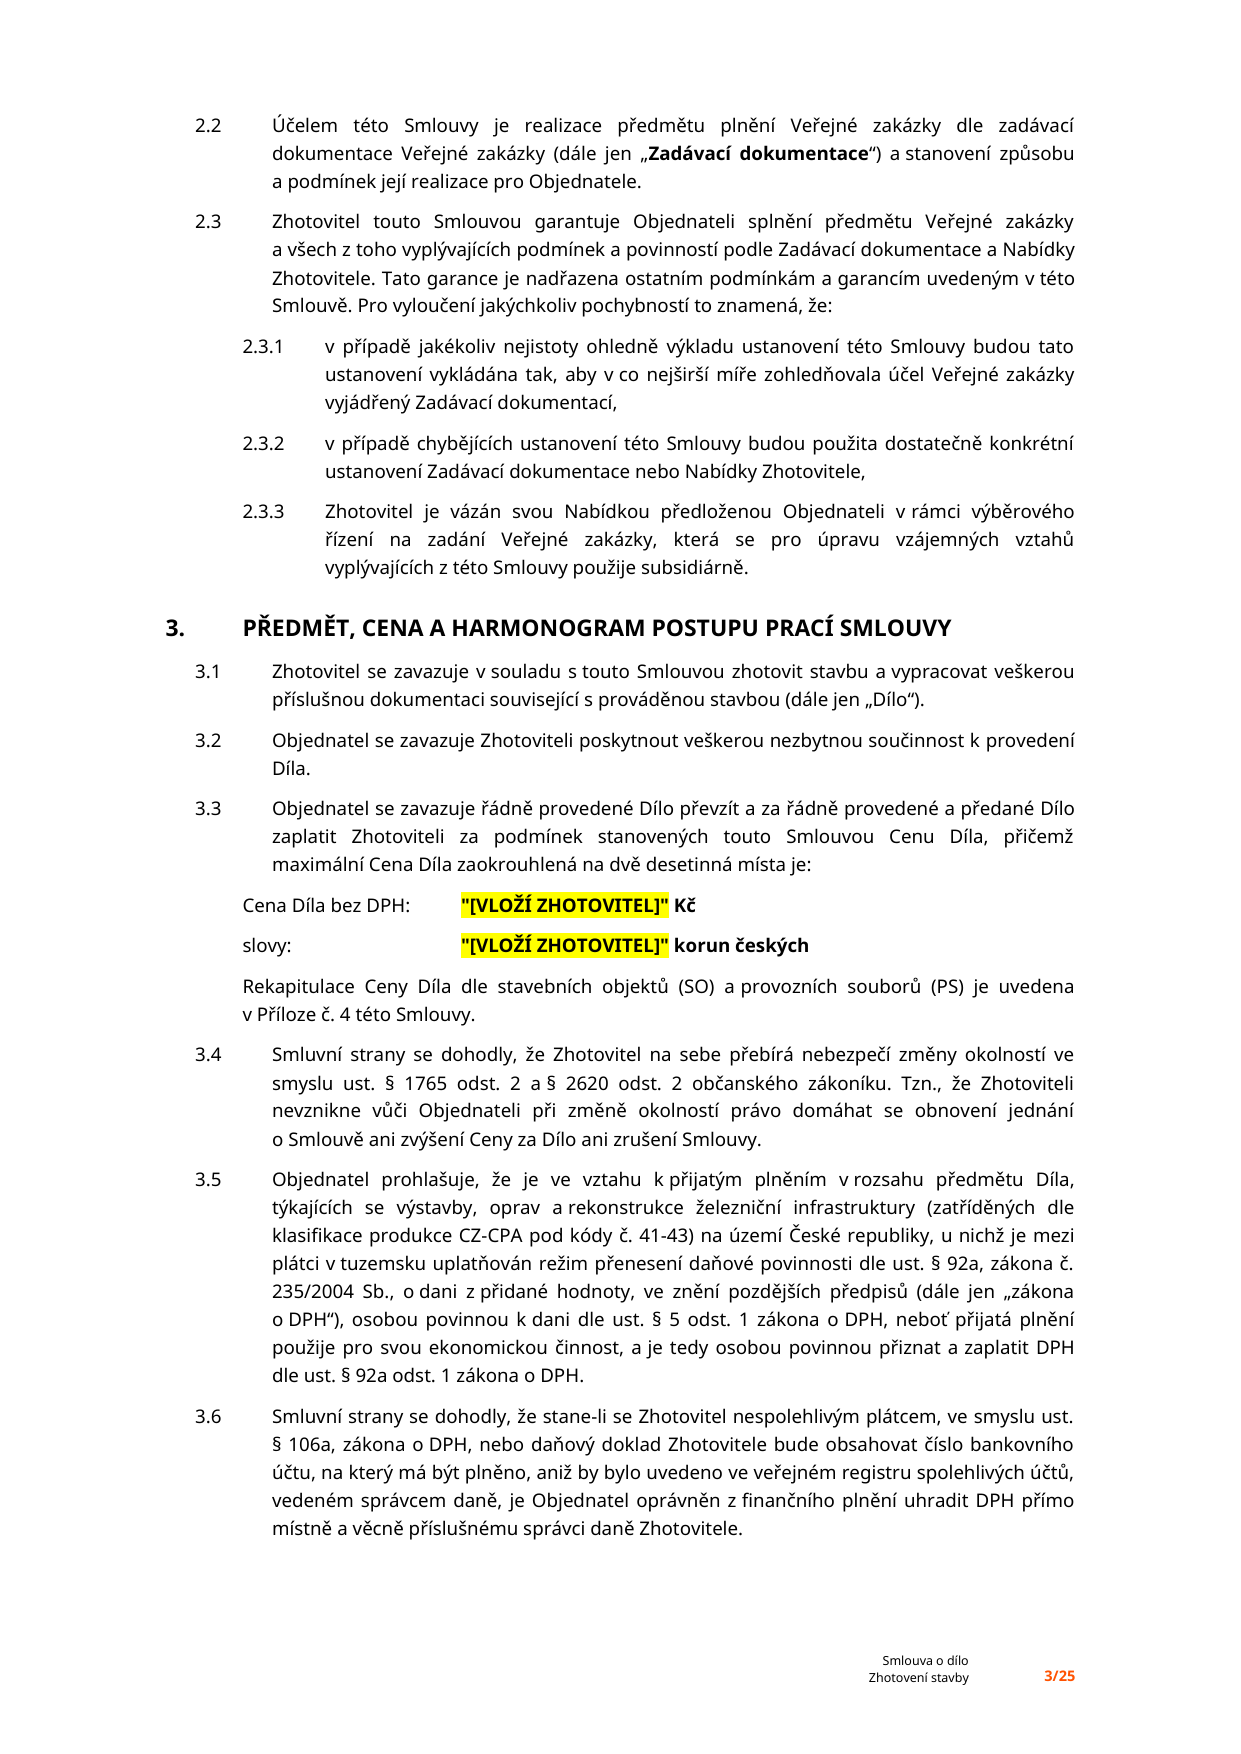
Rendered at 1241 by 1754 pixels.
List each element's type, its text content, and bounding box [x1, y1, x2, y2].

text Smluvní strany se dohodly, že Zhotovitel na sebe přebírá nebezpečí změny okolností ve smyslu ust. § 1765 odst. 2 a § 2620 odst. 2 občanského zákoníku. Tzn., že Zhotoviteli nevznikne vůči Objednateli při změně okolností právo domáhat se obnovení jednání o Smlouvě ani zvýšení Ceny za Dílo ani zrušení Smlouvy. [195, 1042, 1075, 1151]
text Účelem této Smlouvy je realizace předmětu plnění Veřejné zakázky dle zadávací dokumentace Veřejné zakázky (dále jen „Zadávací dokumentace“) a stanovení způsobu a podmínek její realizace pro Objednatele. [195, 112, 1075, 194]
text Smluvní strany se dohodly, že stane-li se Zhotovitel nespolehlivým plátcem, ve smyslu ust. § 106a, zákona o DPH, nebo daňový doklad Zhotovitele bude obsahovat číslo bankovního účtu, na který má být plněno, aniž by bylo uvedeno ve veřejném registru spolehlivých účtů, vedeném správcem daně, je Objednatel oprávněn z finančního plnění uhradit DPH přímo místně a věcně příslušnému správci daně Zhotovitele. [195, 1403, 1075, 1541]
text Objednatel se zavazuje řádně provedené Dílo převzít a za řádně provedené a předané Dílo zaplatit Zhotoviteli za podmínek stanovených touto Smlouvou Cenu Díla, přičemž maximální Cena Díla zaokrouhlená na dvě desetinná místa je: [195, 796, 1075, 877]
text Zhotovitel se zavazuje v souladu s touto Smlouvou zhotovit stavbu a vypracovat veškerou příslušnou dokumentaci související s prováděnou stavbou (dále jen „Dílo“). [195, 658, 1075, 712]
text slovy: "[VLOŽÍ ZHOTOVITEL]" korun českých [242, 933, 461, 958]
text Rekapitulace Ceny Díla dle stavebních objektů (SO) a provozních souborů (PS) je uvedena v Příloze č. 4 této Smlouvy. [242, 973, 1075, 1027]
text Cena Díla bez DPH: "[VLOŽÍ ZHOTOVITEL]" Kč [669, 892, 1075, 918]
text PŘEDMĚT, CENA A HARMONOGRAM POSTUPU PRACÍ SMLOUVY [165, 612, 1075, 643]
text Zhotovitel je vázán svou Nabídkou předloženou Objednateli v rámci výběrového řízení na zadání Veřejné zakázky, která se pro úpravu vzájemných vztahů vyplývajících z této Smlouvy použije subsidiárně. [242, 498, 1075, 580]
text Objednatel prohlašuje, že je ve vztahu k přijatým plněním v rozsahu předmětu Díla, týkajících se výstavby, oprav a rekonstrukce železniční infrastruktury (zatříděných dle klasifikace produkce CZ-CPA pod kódy č. 41-43) na území České republiky, u nichž je mezi plátci v tuzemsku uplatňován režim přenesení daňové povinnosti dle ust. § 92a, zákona č. 235/2004 Sb., o dani z přidané hodnoty, ve znění pozdějších předpisů (dále jen „zákona o DPH“), osobou povinnou k dani dle ust. § 5 odst. 1 zákona o DPH, neboť přijatá plnění použije pro svou ekonomickou činnost, a je tedy osobou povinnou přiznat a zaplatit DPH dle ust. § 92a odst. 1 zákona o DPH. [195, 1166, 1075, 1388]
text Zhotovitel touto Smlouvou garantuje Objednateli splnění předmětu Veřejné zakázky a všech z toho vyplývajících podmínek a povinností podle Zadávací dokumentace a Nabídky Zhotovitele. Tato garance je nadřazena ostatním podmínkám a garancím uvedeným v této Smlouvě. Pro vyloučení jakýchkoliv pochybností to znamená, že: [195, 209, 1075, 318]
text Objednatel se zavazuje Zhotoviteli poskytnout veškerou nezbytnou součinnost k provedení Díla. [195, 727, 1075, 781]
text Cena Díla bez DPH: "[VLOŽÍ ZHOTOVITEL]" Kč [242, 892, 461, 918]
text v případě jakékoliv nejistoty ohledně výkladu ustanovení této Smlouvy budou tato ustanovení vykládána tak, aby v co nejširší míře zohledňovala účel Veřejné zakázky vyjádřený Zadávací dokumentací, [242, 333, 1075, 415]
text v případě chybějících ustanovení této Smlouvy budou použita dostatečně konkrétní ustanovení Zadávací dokumentace nebo Nabídky Zhotovitele, [242, 430, 1075, 483]
text slovy: "[VLOŽÍ ZHOTOVITEL]" korun českých [669, 933, 1075, 958]
